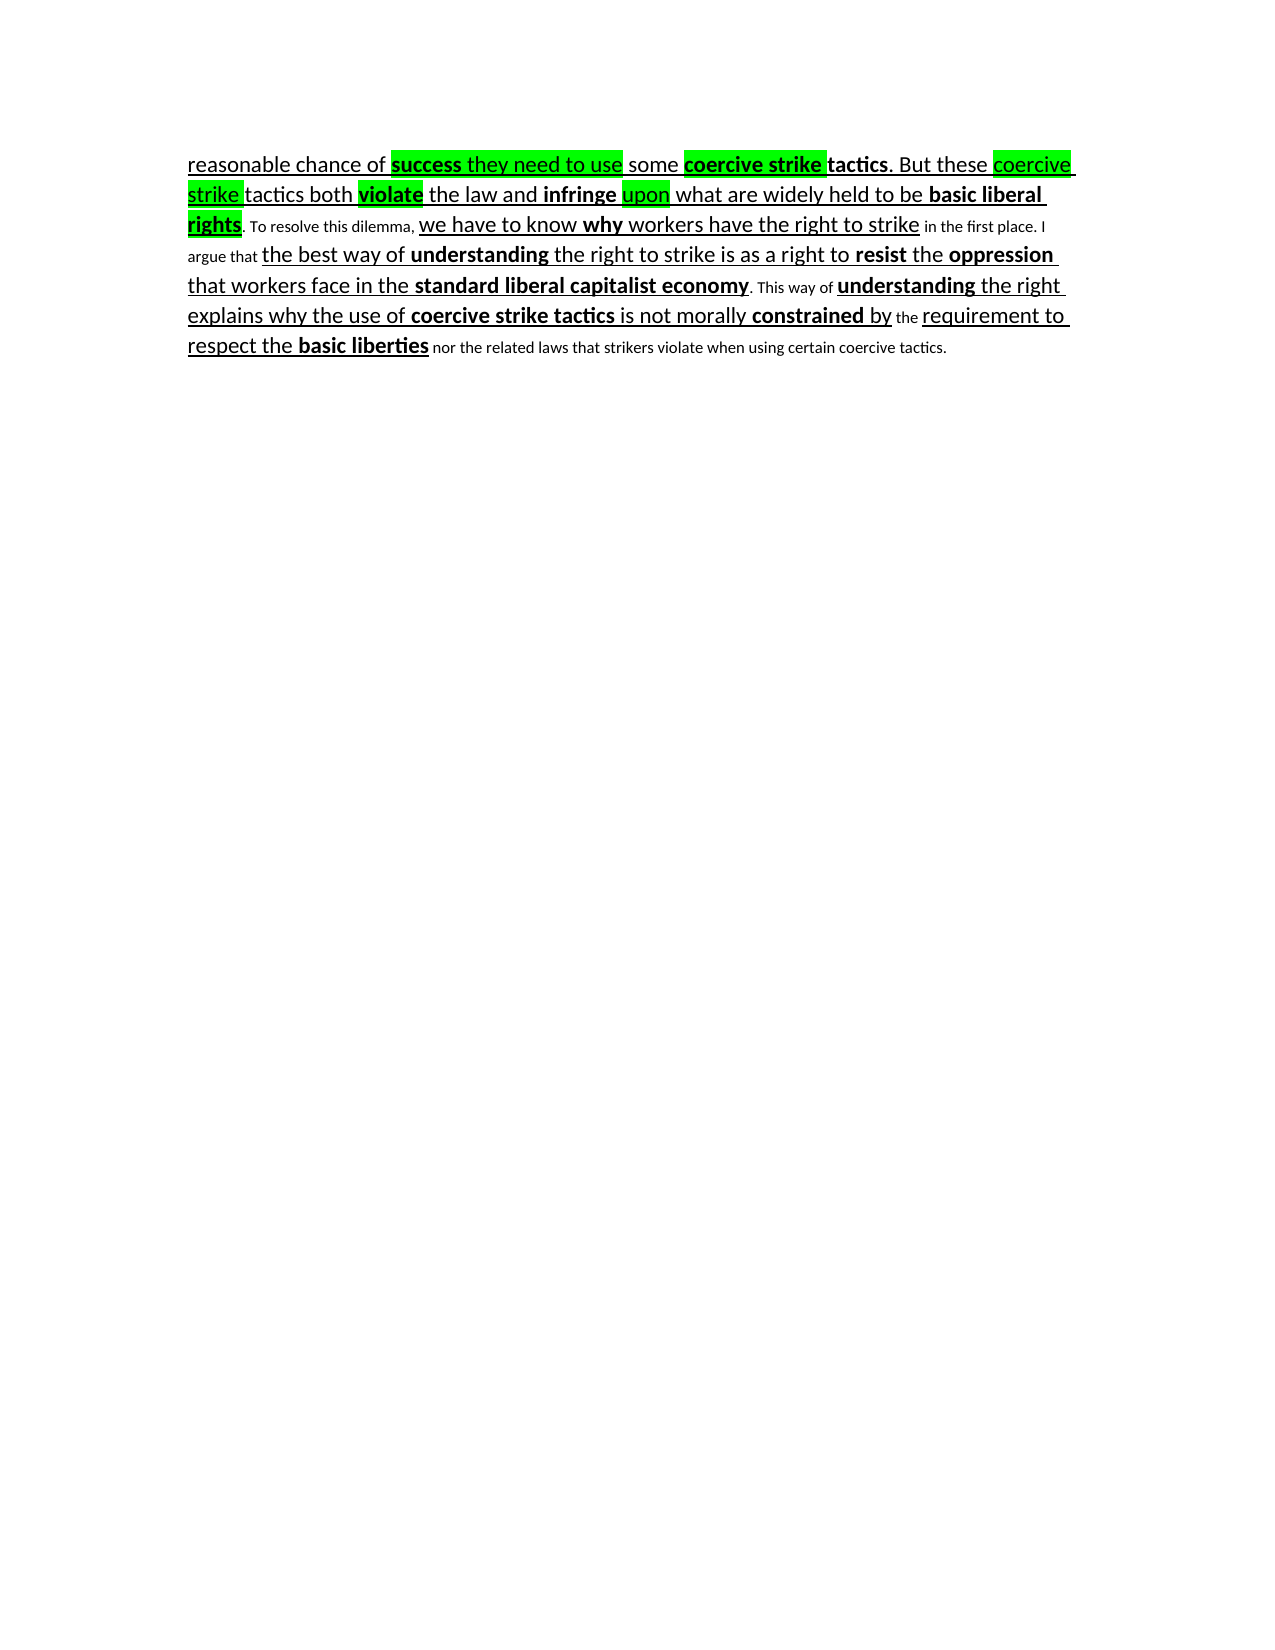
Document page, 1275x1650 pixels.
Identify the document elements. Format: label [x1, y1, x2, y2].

text [187, 150, 1087, 359]
